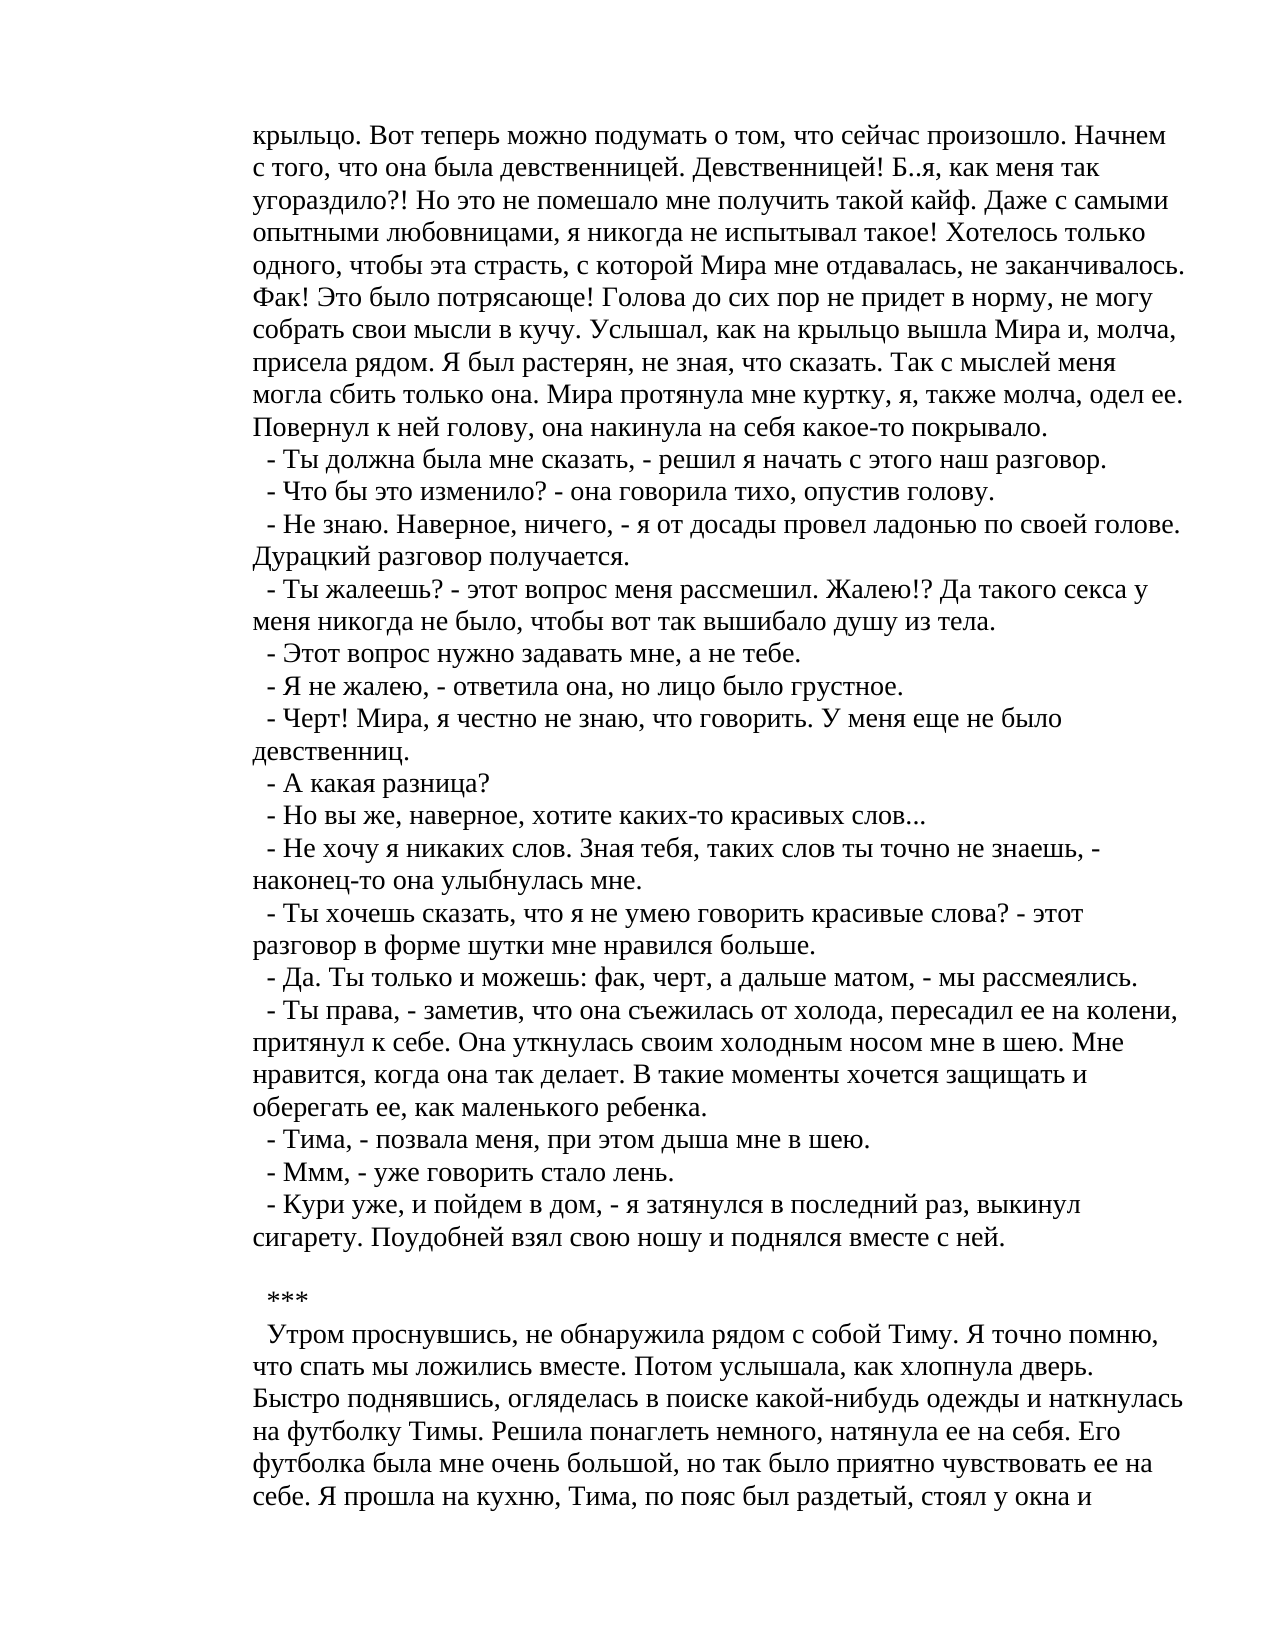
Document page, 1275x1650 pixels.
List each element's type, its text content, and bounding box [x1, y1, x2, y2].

text - Ммм, - уже говорить стало лень. [252, 1155, 1186, 1187]
text - Ты должна была мне сказать, - решил я начать с этого наш разговор. [252, 442, 1186, 474]
text - Ты жалеешь? - этот вопрос меня рассмешил. Жалею!? Да такого секса у меня никогда не было, чтобы вот так вышибало душу из тела. [252, 572, 1186, 636]
text - Этот вопрос нужно задавать мне, а не тебе. [252, 636, 1186, 669]
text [252, 118, 1186, 442]
text - Да. Ты только и можешь: фак, черт, а дальше матом, - мы рассмеялись. [252, 960, 1186, 993]
text - Черт! Мира, я честно не знаю, что говорить. У меня еще не было девственниц. [252, 701, 1186, 766]
text - Но вы же, наверное, хотите каких-то красивых слов... [252, 798, 1186, 831]
text - Кури уже, и пойдем в дом, - я затянулся в последний раз, выкинул сигарету. Поудобней взял свою ношу и поднялся вместе с ней. [252, 1187, 1186, 1252]
text - Я не жалею, - ответила она, но лицо было грустное. [252, 669, 1186, 701]
text - Что бы это изменило? - она говорила тихо, опустив голову. [252, 474, 1186, 507]
text - Ты права, - заметив, что она съежилась от холода, пересадил ее на колени, притянул к себе. Она уткнулась своим холодным носом мне в шею. Мне нравится, когда она так делает. В такие моменты хочется защищать и оберегать ее, как маленького ребенка. [252, 993, 1186, 1122]
text *** [252, 1284, 1186, 1317]
text - Тима, - позвала меня, при этом дыша мне в шею. [252, 1122, 1186, 1155]
text - Не хочу я никаких слов. Зная тебя, таких слов ты точно не знаешь, - наконец-то она улыбнулась мне. [252, 831, 1186, 896]
text - Ты хочешь сказать, что я не умею говорить красивые слова? - этот разговор в форме шутки мне нравился больше. [252, 896, 1186, 960]
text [252, 1317, 1186, 1511]
text - Не знаю. Наверное, ничего, - я от досады провел ладонью по своей голове. Дурацкий разговор получается. [252, 507, 1186, 572]
text - А какая разница? [252, 766, 1186, 798]
